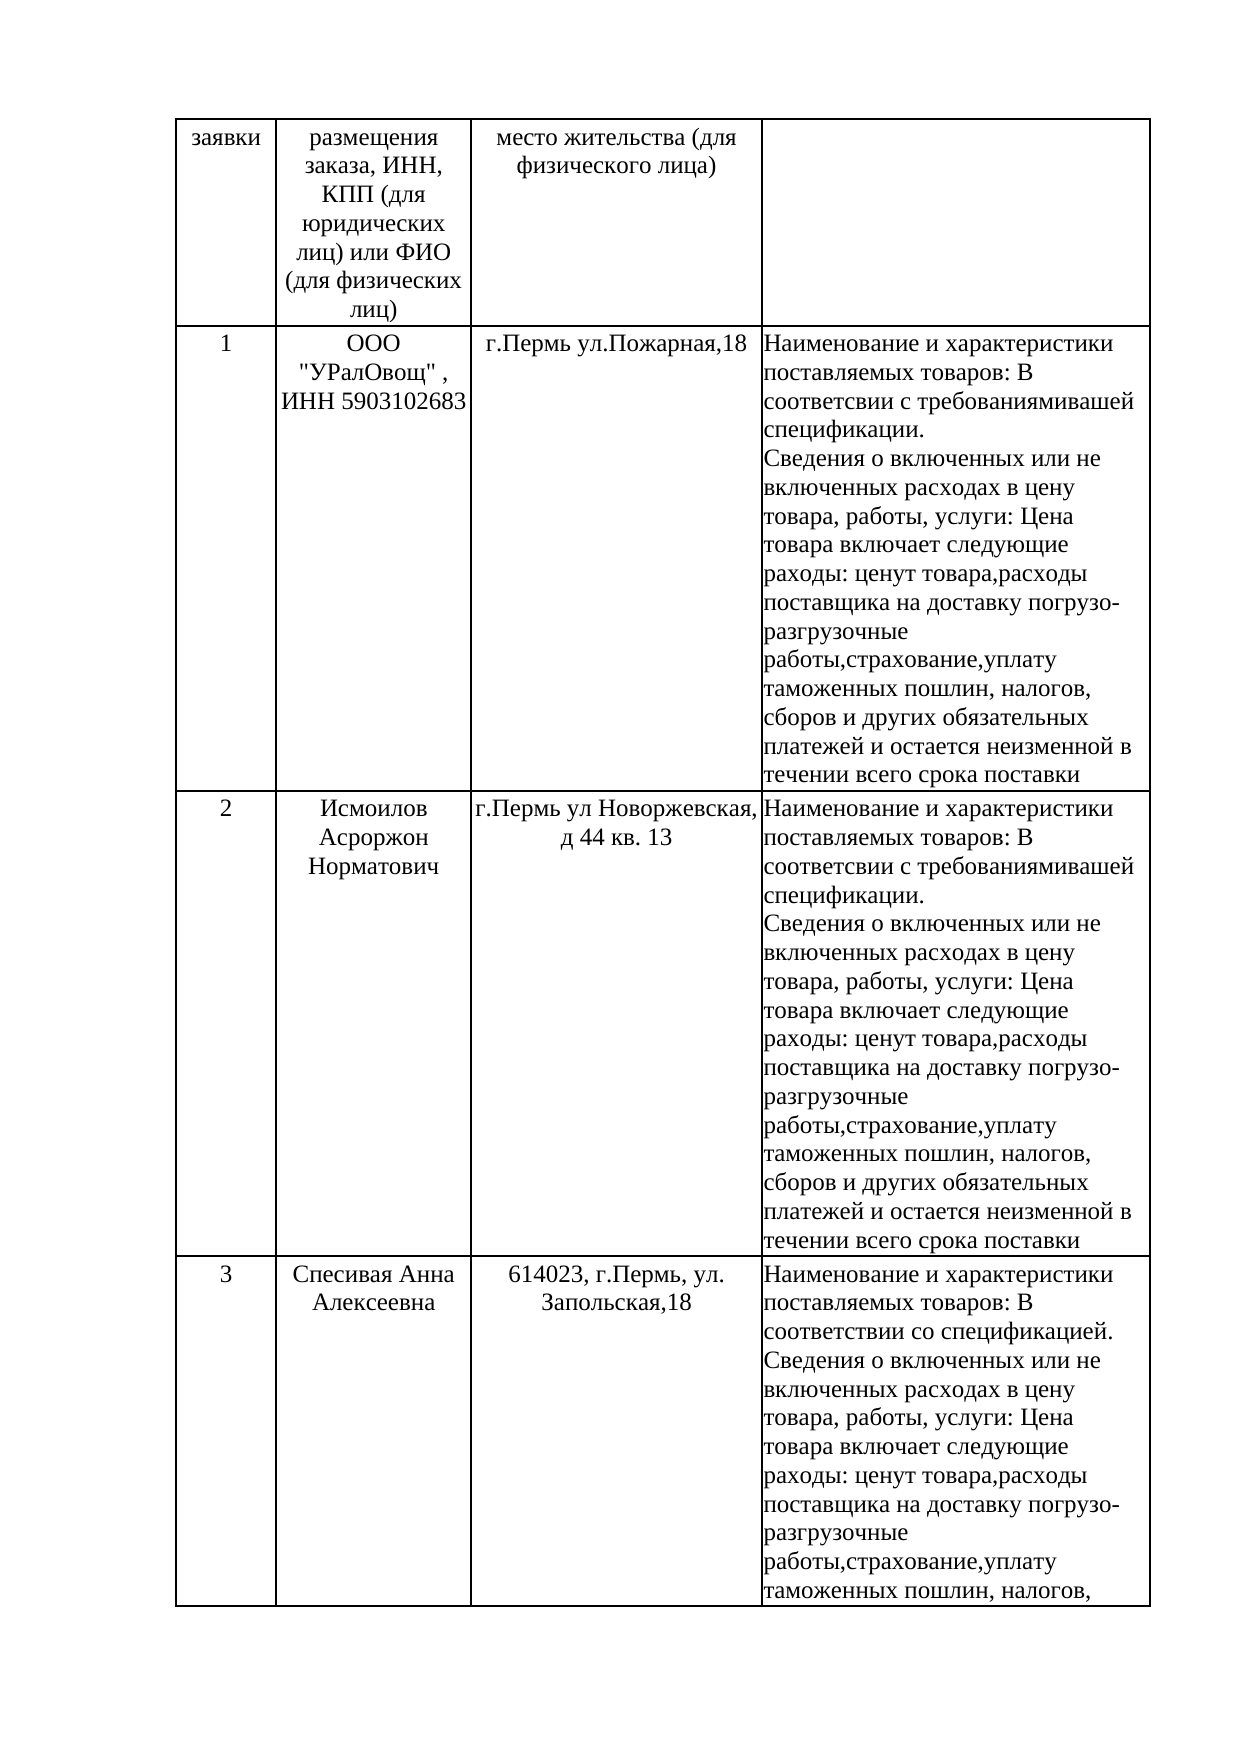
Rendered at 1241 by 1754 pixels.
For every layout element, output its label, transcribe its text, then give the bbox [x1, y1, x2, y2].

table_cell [472, 1257, 761, 1605]
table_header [763, 120, 1149, 324]
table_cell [763, 1257, 1149, 1605]
table_cell г.Пермь ул Новоржевская, д 44 кв. 13 [472, 792, 761, 1255]
table_cell ООО "УРалОвощ" , ИНН 5903102683 [277, 327, 470, 790]
table_cell 2 [177, 792, 275, 1255]
table_cell Исмоилов Асроржон Норматович [277, 792, 470, 1255]
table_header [472, 120, 761, 324]
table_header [277, 120, 470, 324]
table_cell Наименование и характеристики поставляемых товаров: В соответсвии с требованиямивашей спецификации. Сведения о включенных или не включенных расходах в цену товара, работы, услуги: Цена товара включает следующие раходы: ценут товара,расходы поставщика на доставку погрузо-разгрузочные работы,страхование,уплату таможенных пошлин, налогов, сборов и других обязательных платежей и остается неизменной в течении всего срока поставки [763, 327, 1149, 790]
table_cell 1 [177, 327, 275, 790]
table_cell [277, 1257, 470, 1605]
table_cell г.Пермь ул.Пожарная,18 [472, 327, 761, 790]
table_header № регистр. заявки [177, 120, 275, 324]
table_cell Наименование и характеристики поставляемых товаров: В соответсвии с требованиямивашей спецификации. Сведения о включенных или не включенных расходах в цену товара, работы, услуги: Цена товара включает следующие раходы: ценут товара,расходы поставщика на доставку погрузо-разгрузочные работы,страхование,уплату таможенных пошлин, налогов, сборов и других обязательных платежей и остается неизменной в течении всего срока поставки [763, 792, 1149, 1255]
table_cell 3 [177, 1257, 275, 1605]
